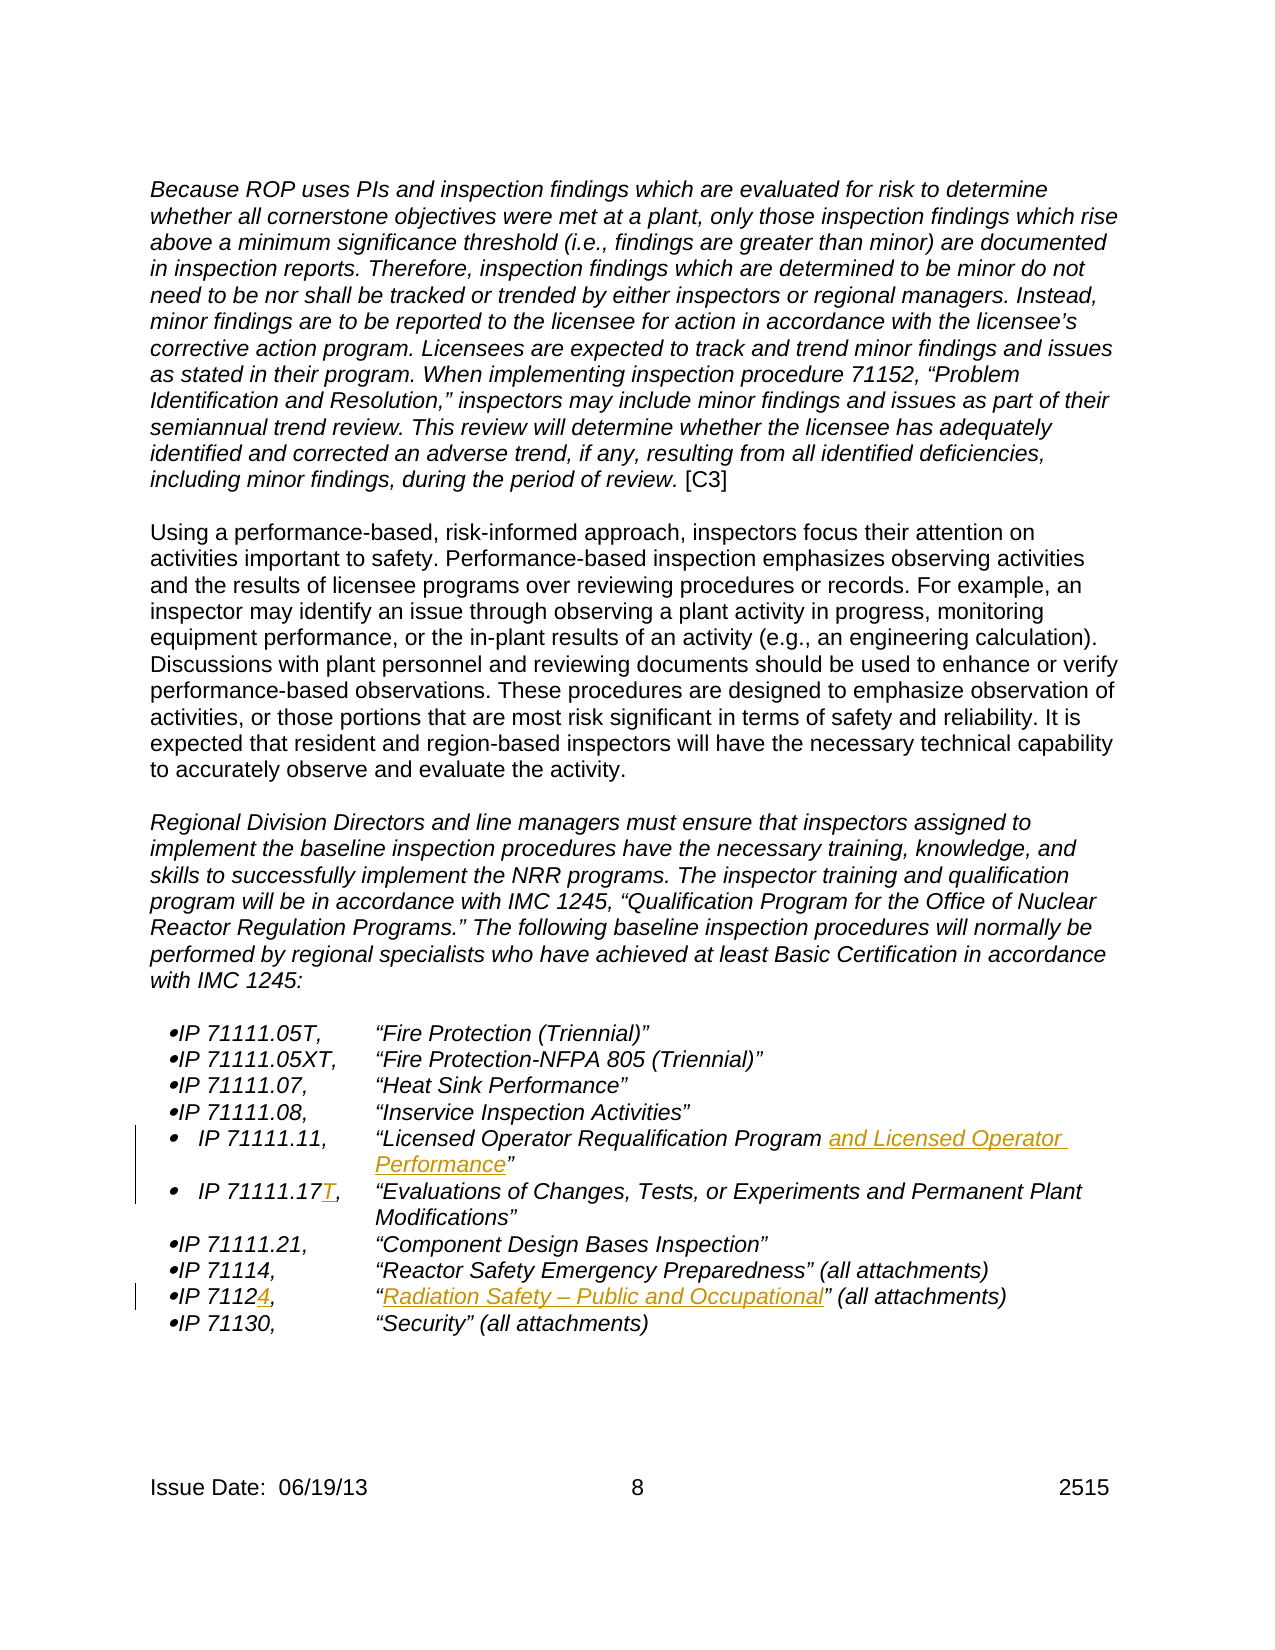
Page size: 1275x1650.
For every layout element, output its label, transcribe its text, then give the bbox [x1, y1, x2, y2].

list IP 71111.21, “Component Design Bases Inspection” [168, 1231, 1125, 1257]
list IP 71111.05T, “Fire Protection (Triennial)” [168, 1020, 1125, 1046]
list IP 71111.17, “Evaluations of Changes, Tests, or Experiments and Permanent Plant Modifications” [168, 1178, 1125, 1231]
list IP 71111.07, “Heat Sink Performance” [168, 1072, 1125, 1099]
list IP 71130, “Security” (all attachments) [168, 1309, 1125, 1336]
text Because ROP uses PIs and inspection findings which are evaluated for risk to determine whether all cornerstone objectives were met at a plant, only those inspection findings which rise above a minimum significance threshold (i.e., findings are greater than minor) are documented in inspection reports. Therefore, inspection findings which are determined to be minor do not need to be nor shall be tracked or trended by either inspectors or regional managers. Instead, minor findings are to be reported to the licensee for action in accordance with the licensee’s corrective action program. Licensees are expected to track and trend minor findings and issues as stated in their program. When implementing inspection procedure 71152, “Problem Identification and Resolution,” inspectors may include minor findings and issues as part of their semiannual trend review. This review will determine whether the licensee has adequately identified and corrected an adverse trend, if any, resulting from all identified deficiencies, including minor findings, during the period of review. [C3] [150, 176, 1125, 493]
list IP 71111.05XT, “Fire Protection-NFPA 805 (Triennial)” [168, 1046, 1125, 1072]
list IP 71114, “Reactor Safety Emergency Preparedness” (all attachments) [168, 1257, 1125, 1283]
text Regional Division Directors and line managers must ensure that inspectors assigned to implement the baseline inspection procedures have the necessary training, knowledge, and skills to successfully implement the NRR programs. The inspector training and qualification program will be in accordance with IMC 1245, “Qualification Program for the Office of Nuclear Reactor Regulation Programs.” The following baseline inspection procedures will normally be performed by regional specialists who have achieved at least Basic Certification in accordance with IMC 1245: [150, 809, 1125, 993]
list IP 7112, “” (all attachments) [168, 1283, 1125, 1309]
list IP 71111.11, “Licensed Operator Requalification Program ” [168, 1125, 1125, 1178]
text Using a performance-based, risk-informed approach, inspectors focus their attention on activities important to safety. Performance-based inspection emphasizes observing activities and the results of licensee programs over reviewing procedures or records. For example, an inspector may identify an issue through observing a plant activity in progress, monitoring equipment performance, or the in-plant results of an activity (e.g., an engineering calculation). Discussions with plant personnel and reviewing documents should be used to enhance or verify performance-based observations. These procedures are designed to emphasize observation of activities, or those portions that are most risk significant in terms of safety and reliability. It is expected that resident and region-based inspectors will have the necessary technical capability to accurately observe and evaluate the activity. [150, 519, 1125, 782]
list IP 71111.08, “Inservice Inspection Activities” [168, 1099, 1125, 1125]
